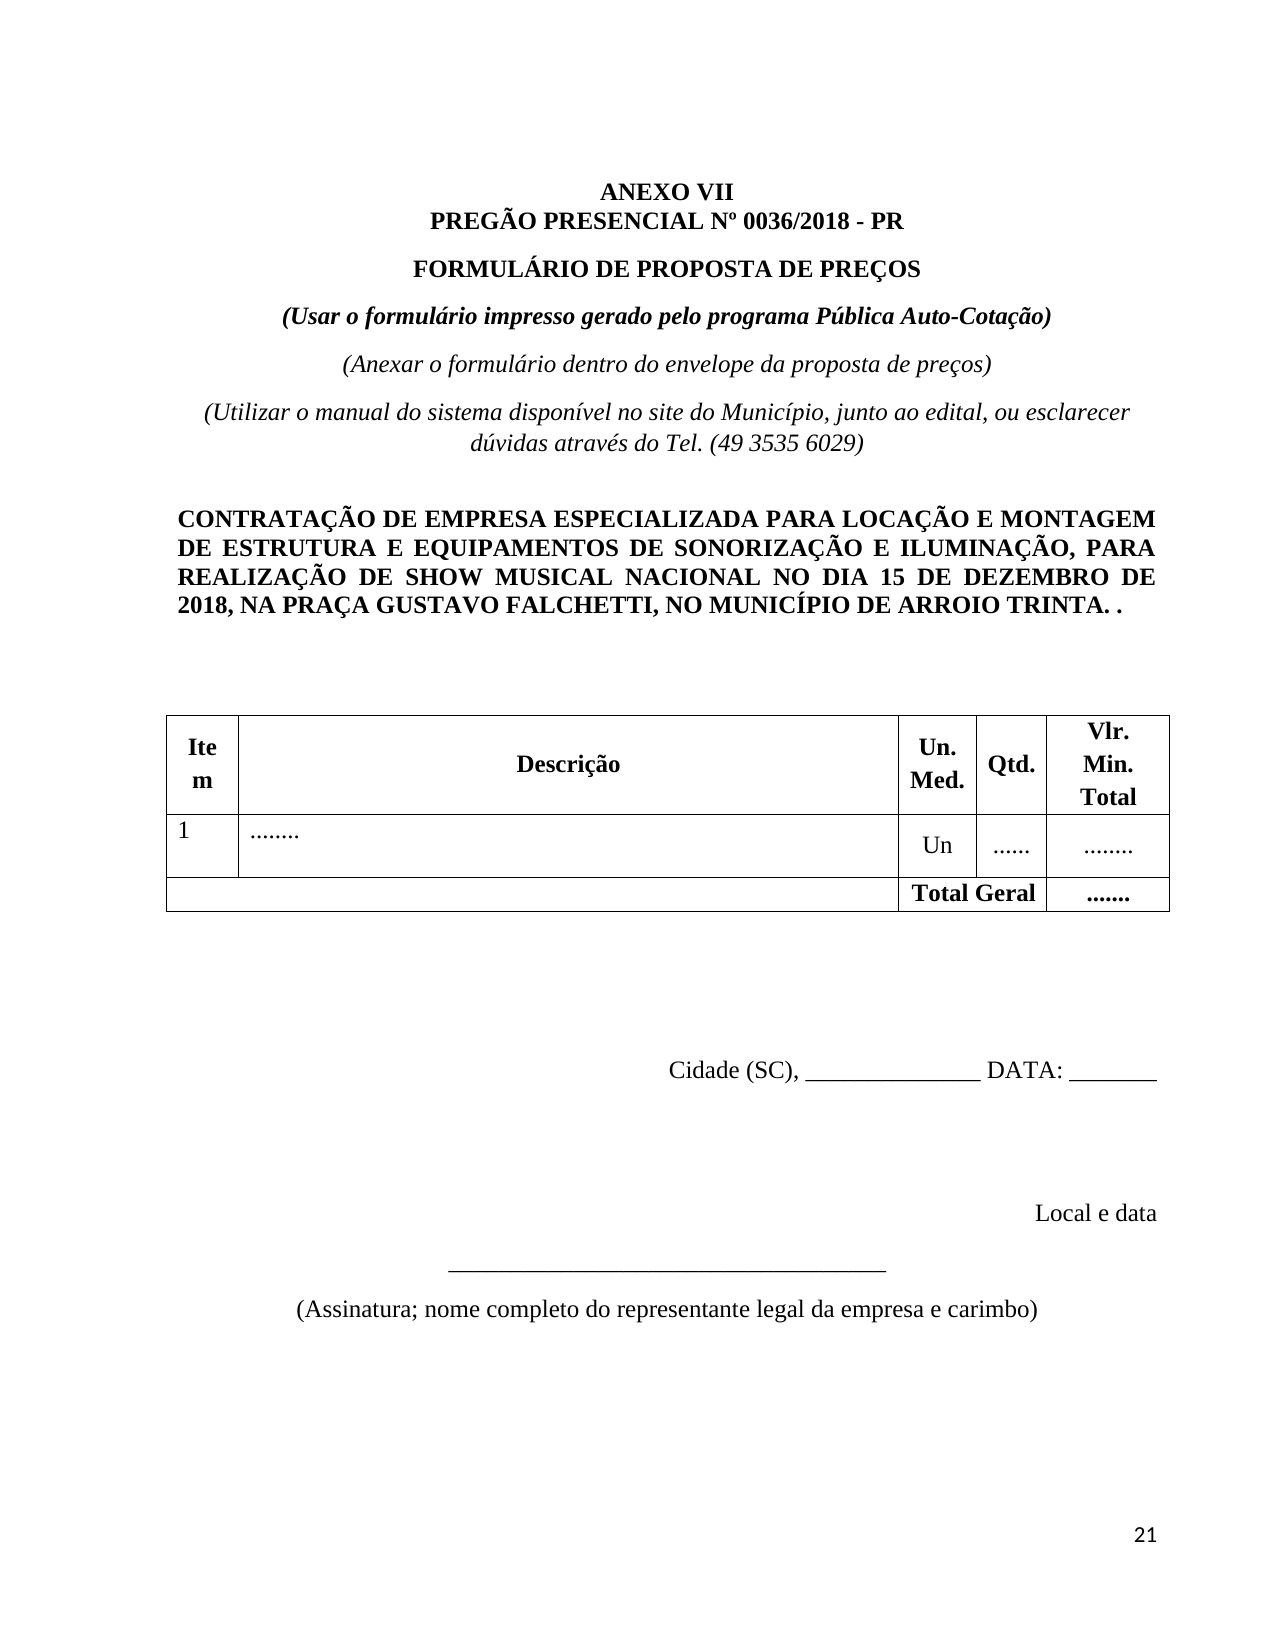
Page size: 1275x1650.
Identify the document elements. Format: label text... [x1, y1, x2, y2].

table_header Item [167, 716, 238, 814]
text ___________________________________ [177, 1246, 1157, 1275]
table_cell ........ [1047, 815, 1169, 877]
table_header Descrição [239, 716, 898, 814]
text Cidade (SC), ______________ DATA: _______ [177, 1055, 1157, 1084]
text PREGÃO PRESENCIAL Nº 0036/2018 - PR [177, 206, 1157, 235]
text FORMULÁRIO DE PROPOSTA DE PREÇOS [177, 254, 1157, 282]
table_cell Un [899, 815, 976, 877]
table_cell Total Geral [899, 878, 1046, 911]
table_cell 1 [167, 815, 238, 877]
table_header Un. Med. [899, 716, 976, 814]
text (Anexar o formulário dentro do envelope da proposta de preços) [177, 349, 1157, 378]
text (Usar o formulário impresso gerado pelo programa Pública Auto-Cotação) [177, 301, 1157, 330]
table_header Vlr. Min. Total [1047, 716, 1169, 814]
text (Utilizar o manual do sistema disponível no site do Município, junto ao edital, ou esclarecer dúvidas através do Tel. (49 3535 6029) [177, 397, 1157, 457]
text (Assinatura; nome completo do representante legal da empresa e carimbo) [177, 1294, 1157, 1323]
text CONTRATAÇÃO DE EMPRESA ESPECIALIZADA PARA LOCAÇÃO E MONTAGEM DE ESTRUTURA E EQUIPAMENTOS DE SONORIZAÇÃO E ILUMINAÇÃO, PARA REALIZAÇÃO DE SHOW MUSICAL NACIONAL NO DIA 15 DE DEZEMBRO DE 2018, NA PRAÇA GUSTAVO FALCHETTI, NO MUNICÍPIO DE ARROIO TRINTA. . [177, 504, 1157, 619]
table_cell [167, 878, 898, 911]
table_header Qtd. [977, 716, 1046, 814]
table_cell ........ [239, 815, 898, 877]
text ANEXO VII [177, 177, 1157, 206]
text Local e data [177, 1198, 1157, 1227]
table_cell ....... [1047, 878, 1169, 911]
table_cell ...... [977, 815, 1046, 877]
